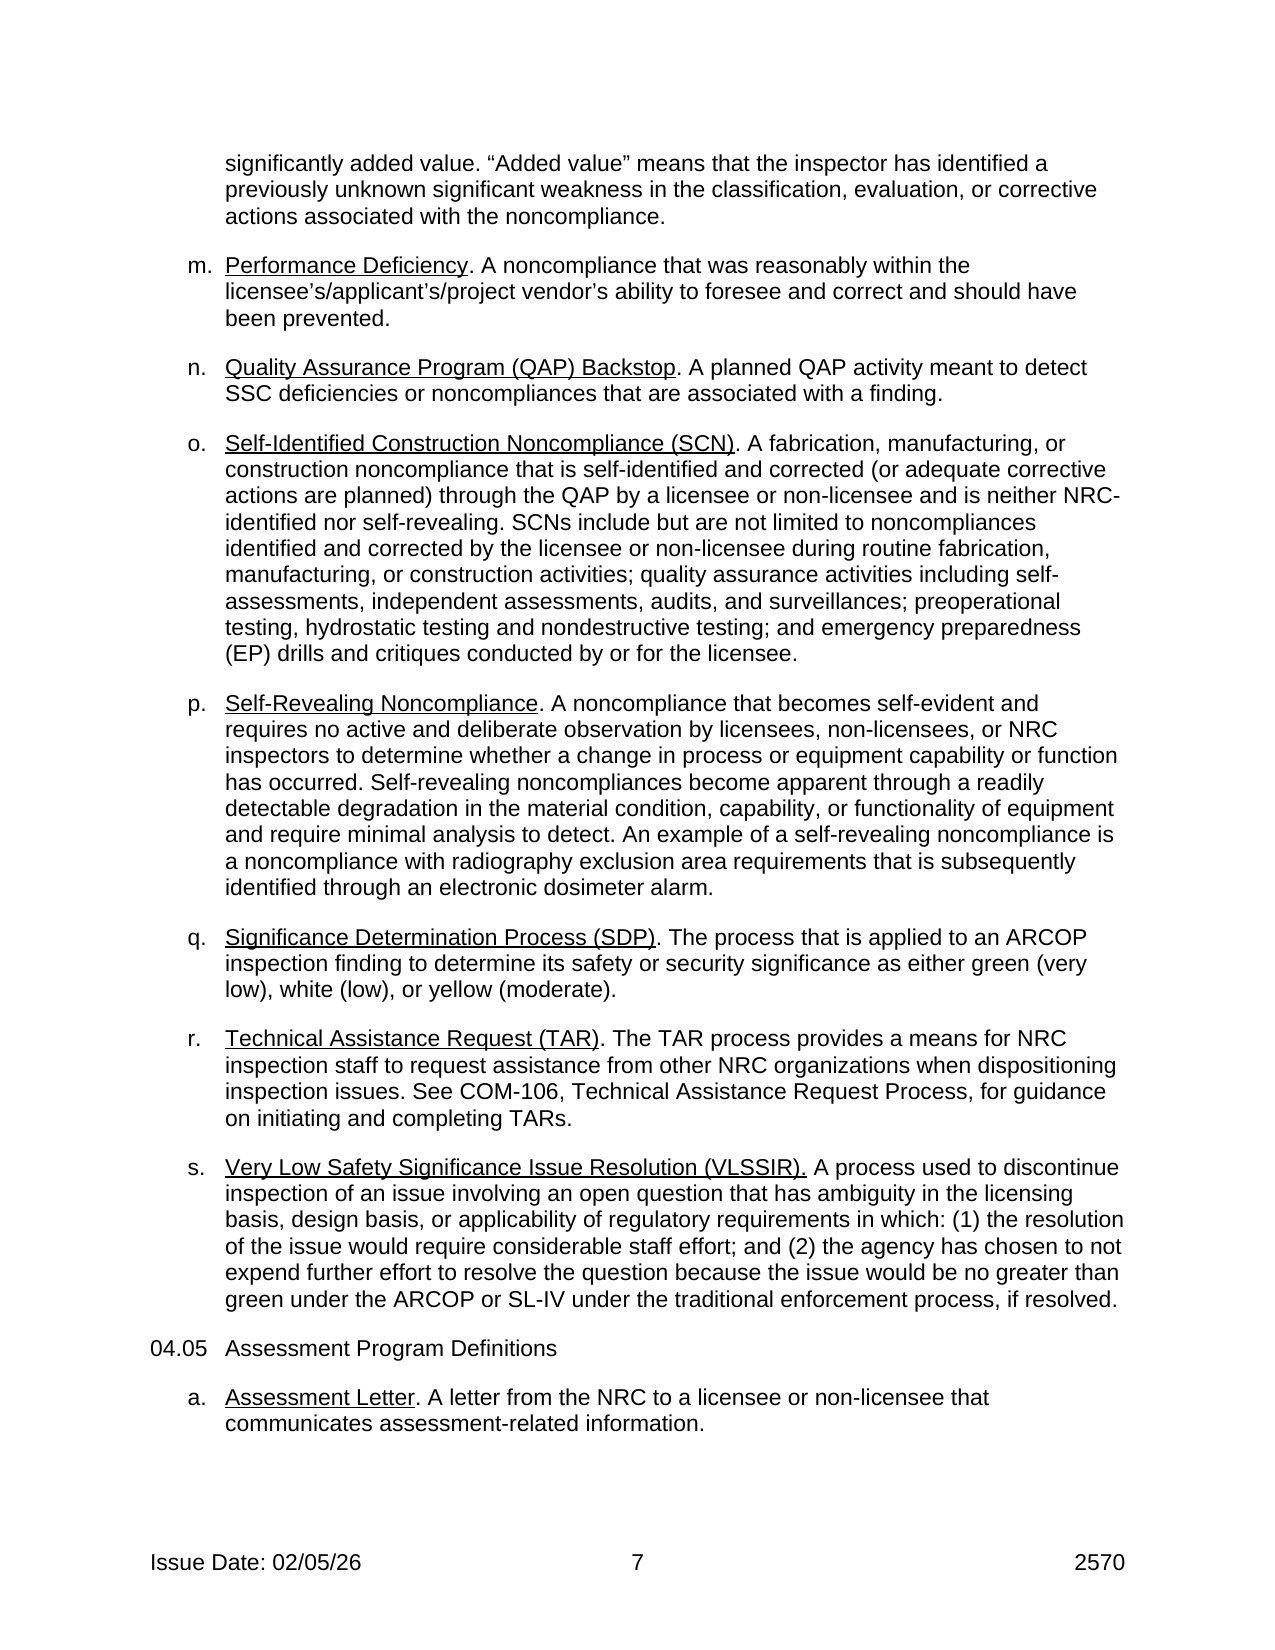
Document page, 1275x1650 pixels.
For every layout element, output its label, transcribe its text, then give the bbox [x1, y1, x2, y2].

subtitle 04.05 Assessment Program Definitions [150, 1335, 1125, 1361]
list Very Low Safety Significance Issue Resolution (VLSSIR). A process used to discontinue inspection of an issue involving an open question that has ambiguity in the licensing basis, design basis, or applicability of regulatory requirements in which: (1) the resolution of the issue would require considerable staff effort; and (2) the agency has chosen to not expend further effort to resolve the question because the issue would be no greater than green under the ARCOP or SL-IV under the traditional enforcement process, if resolved. [187, 1154, 1125, 1312]
list Technical Assistance Request (TAR). The TAR process provides a means for NRC inspection staff to request assistance from other NRC organizations when dispositioning inspection issues. See COM-106, Technical Assistance Request Process, for guidance on initiating and completing TARs. [187, 1025, 1125, 1131]
list Quality Assurance Program (QAP) Backstop. A planned QAP activity meant to detect SSC deficiencies or noncompliances that are associated with a finding. [187, 354, 1125, 407]
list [187, 150, 1125, 229]
list Self-Revealing Noncompliance. A noncompliance that becomes self-evident and requires no active and deliberate observation by licensees, non-licensees, or NRC inspectors to determine whether a change in process or equipment capability or function has occurred. Self-revealing noncompliances become apparent through a readily detectable degradation in the material condition, capability, or functionality of equipment and require minimal analysis to detect. An example of a self-revealing noncompliance is a noncompliance with radiography exclusion area requirements that is subsequently identified through an electronic dosimeter alarm. [187, 690, 1125, 901]
list Assessment Letter. A letter from the NRC to a licensee or non-licensee that communicates assessment-related information. [187, 1384, 1125, 1437]
list Self-Identified Construction Noncompliance (SCN). A fabrication, manufacturing, or construction noncompliance that is self-identified and corrected (or adequate corrective actions are planned) through the QAP by a licensee or non-licensee and is neither NRC-identified nor self-revealing. SCNs include but are not limited to noncompliances identified and corrected by the licensee or non-licensee during routine fabrication, manufacturing, or construction activities; quality assurance activities including self-assessments, independent assessments, audits, and surveillances; preoperational testing, hydrostatic testing and nondestructive testing; and emergency preparedness (EP) drills and critiques conducted by or for the licensee. [187, 429, 1125, 667]
list Performance Deficiency. A noncompliance that was reasonably within the licensee’s/applicant’s/project vendor’s ability to foresee and correct and should have been prevented. [187, 252, 1125, 331]
list Significance Determination Process (SDP). The process that is applied to an ARCOP inspection finding to determine its safety or security significance as either green (very low), white (low), or yellow (moderate). [187, 923, 1125, 1002]
